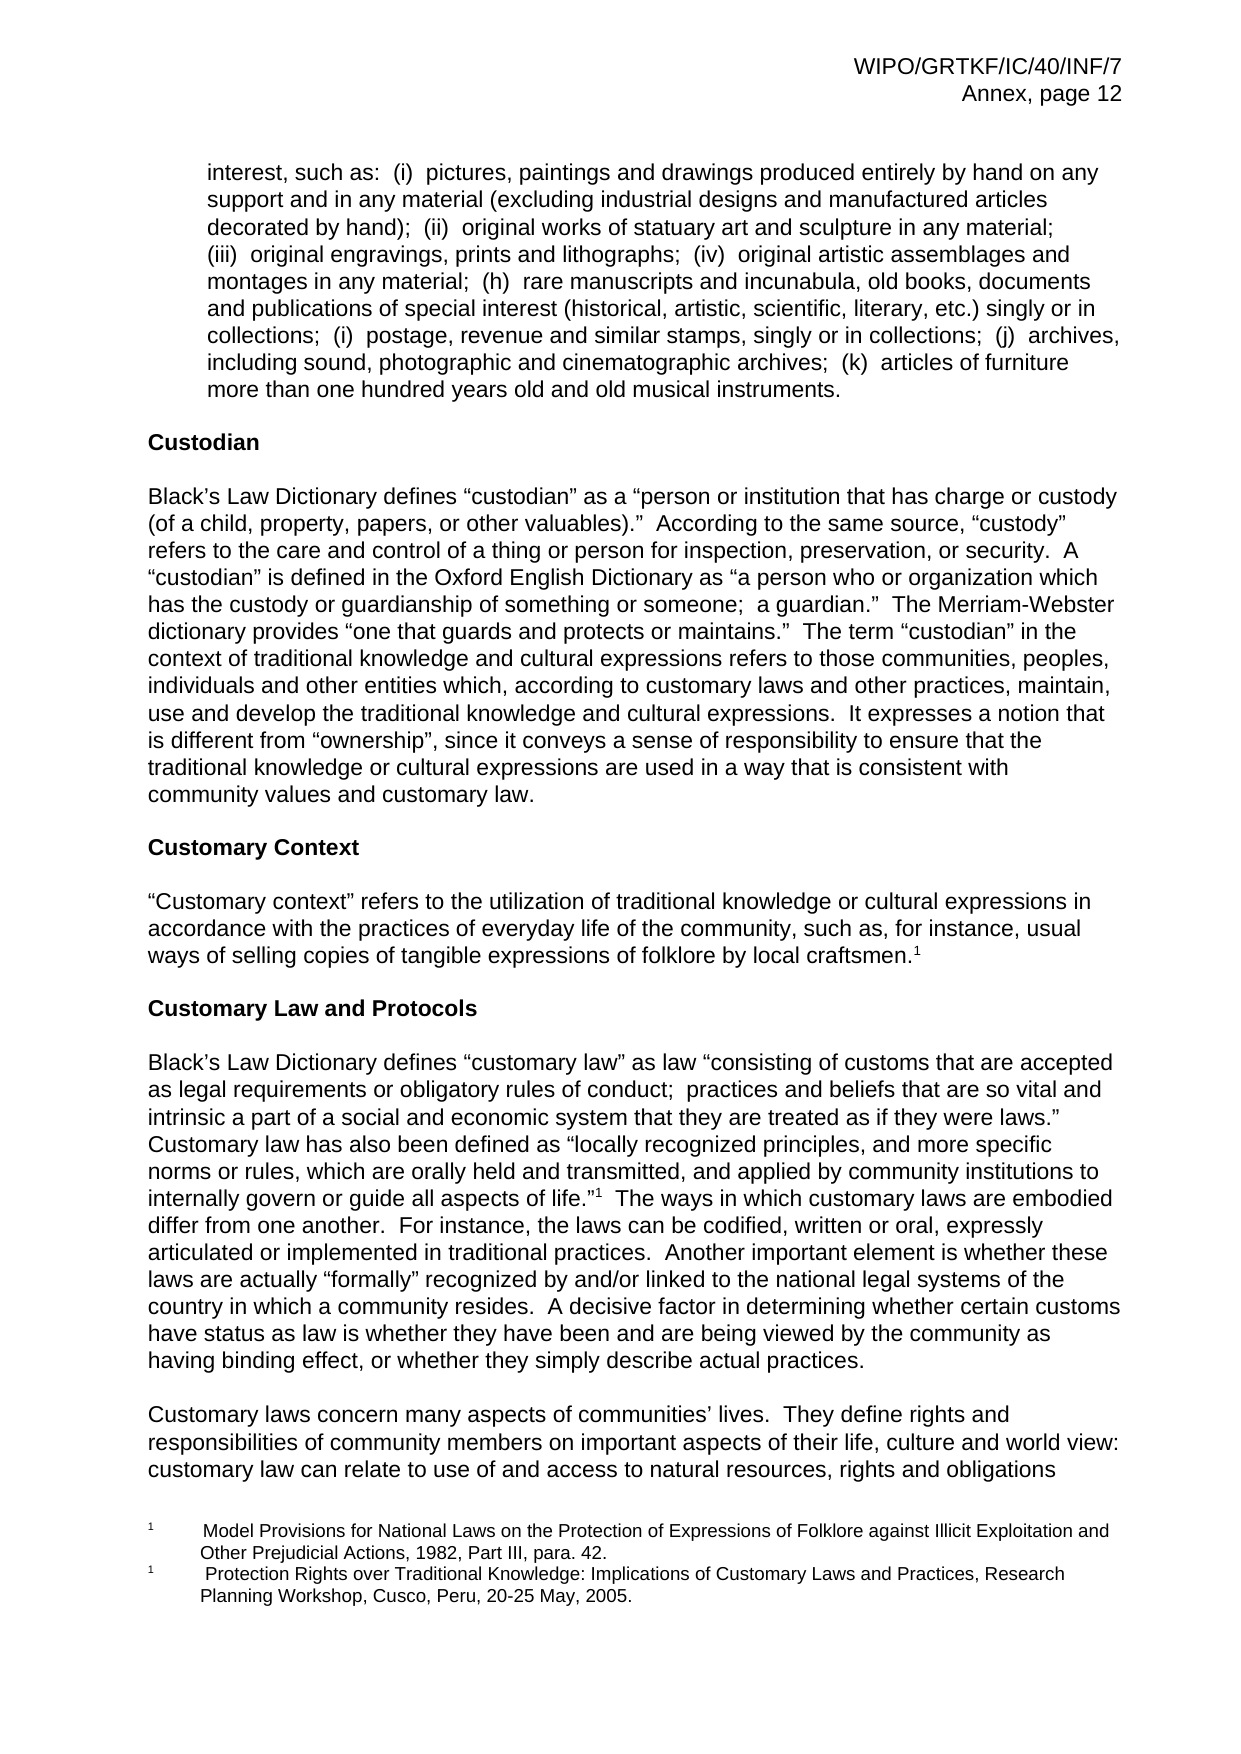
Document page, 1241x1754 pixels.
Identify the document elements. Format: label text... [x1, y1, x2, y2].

subtitle Customary Law and Protocols [148, 995, 1122, 1022]
subtitle Custodian [148, 429, 1122, 455]
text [207, 158, 1122, 402]
text Black’s Law Dictionary defines “customary law” as law “consisting of customs that are accepted as legal requirements or obligatory rules of conduct; practices and beliefs that are so vital and intrinsic a part of a social and economic system that they are treated as if they were laws.” Customary law has also been defined as “locally recognized principles, and more specific norms or rules, which are orally held and transmitted, and applied by community institutions to internally govern or guide all aspects of life.” The ways in which customary laws are embodied differ from one another. For instance, the laws can be codified, written or oral, expressly articulated or implemented in traditional practices. Another important element is whether these laws are actually “formally” recognized by and/or linked to the national legal systems of the country in which a community resides. A decisive factor in determining whether certain customs have status as law is whether they have been and are being viewed by the community as having binding effect, or whether they simply describe actual practices. [148, 1049, 1122, 1374]
subtitle Customary Context [148, 834, 1122, 861]
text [148, 1401, 1122, 1482]
text Black’s Law Dictionary defines “custodian” as a “person or institution that has charge or custody (of a child, property, papers, or other valuables).” According to the same source, “custody” refers to the care and control of a thing or person for inspection, preservation, or security. A “custodian” is defined in the Oxford English Dictionary as “a person who or organization which has the custody or guardianship of something or someone; a guardian.” The Merriam-Webster dictionary provides “one that guards and protects or maintains.” The term “custodian” in the context of traditional knowledge and cultural expressions refers to those communities, peoples, individuals and other entities which, according to customary laws and other practices, maintain, use and develop the traditional knowledge and cultural expressions. It expresses a notion that is different from “ownership”, since it conveys a sense of responsibility to ensure that the traditional knowledge or cultural expressions are used in a way that is consistent with community values and customary law. [148, 482, 1122, 807]
text “Customary context” refers to the utilization of traditional knowledge or cultural expressions in accordance with the practices of everyday life of the community, such as, for instance, usual ways of selling copies of tangible expressions of folklore by local craftsmen. [148, 888, 1122, 969]
